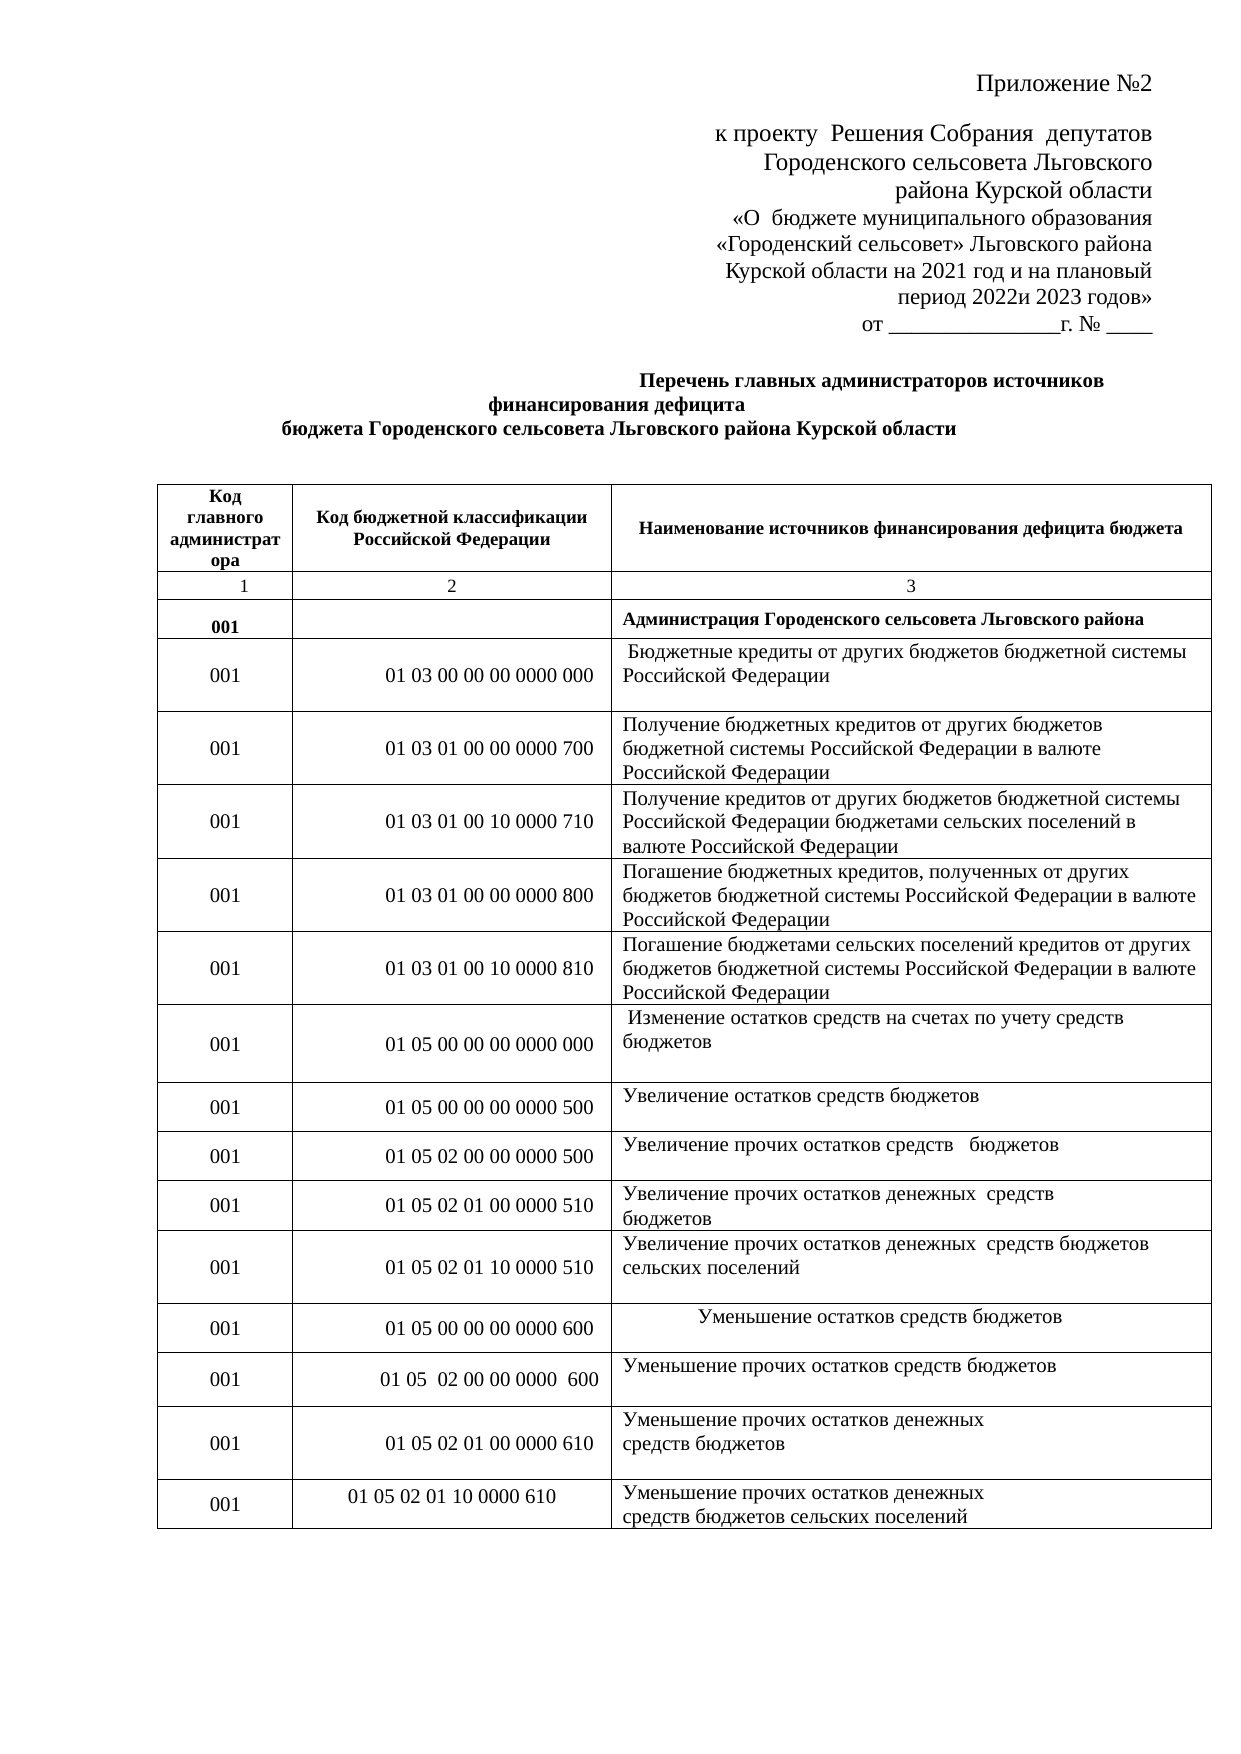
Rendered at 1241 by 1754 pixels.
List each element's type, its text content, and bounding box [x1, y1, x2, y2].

table_cell Погашение бюджетами сельских поселений кредитов от других бюджетов бюджетной системы Российской Федерации в валюте Российской Федерации [612, 932, 1211, 1004]
table_cell 001 [158, 639, 292, 711]
table_header Код главного администратора [158, 485, 292, 571]
table_header Наименование источников финансирования дефицита бюджета [612, 485, 1211, 571]
table_cell Бюджетные кредиты от других бюджетов бюджетной системы Российской Федерации [612, 639, 1211, 711]
table_cell Уменьшение прочих остатков денежных средств бюджетов сельских поселений [612, 1480, 1211, 1528]
table_cell Увеличение прочих остатков денежных средств бюджетов сельских поселений [612, 1231, 1211, 1303]
table_cell Уменьшение остатков средств бюджетов [612, 1304, 1211, 1352]
table_cell 001 [158, 1132, 292, 1180]
table_cell «О бюджете муниципального образования «Городенский сельсовет» Льговского района Курской области на 2021 год и на плановый период 2022и 2023 годов» от _______________г. № ____ [650, 204, 1164, 362]
table_cell 001 [158, 1407, 292, 1479]
table_cell Администрация Городенского сельсовета Льговского района [612, 600, 1211, 638]
table_cell 01 05 02 01 00 0000 510 [293, 1181, 611, 1229]
table_cell 001 [158, 1181, 292, 1229]
table_cell 3 [612, 572, 1211, 599]
table_cell Увеличение прочих остатков денежных средств бюджетов [612, 1181, 1211, 1229]
table_cell 01 05 00 00 00 0000 500 [293, 1083, 611, 1131]
table_cell 01 05 02 01 10 0000 610 [293, 1480, 611, 1528]
table_cell 01 05 02 00 00 0000 600 [293, 1353, 611, 1406]
table_cell 01 05 00 00 00 0000 600 [293, 1304, 611, 1352]
table_cell 01 03 01 00 10 0000 810 [293, 932, 611, 1004]
table_cell 001 [158, 859, 292, 931]
table_cell 01 03 01 00 10 0000 710 [293, 785, 611, 858]
table_cell 01 03 01 00 00 0000 700 [293, 712, 611, 784]
table_cell Получение бюджетных кредитов от других бюджетов бюджетной системы Российской Федерации в валюте Российской Федерации [612, 712, 1211, 784]
table_cell Получение кредитов от других бюджетов бюджетной системы Российской Федерации бюджетами сельских поселений в валюте Российской Федерации [612, 785, 1211, 858]
table_cell 001 [158, 1304, 292, 1352]
table_cell 01 05 00 00 00 0000 000 [293, 1005, 611, 1082]
table_cell Уменьшение прочих остатков денежных средств бюджетов [612, 1407, 1211, 1479]
table_cell 2 [293, 572, 611, 599]
table_cell 001 [158, 1231, 292, 1303]
table_cell 01 05 02 01 10 0000 510 [293, 1231, 611, 1303]
table_cell 001 [158, 1005, 292, 1082]
table_cell 01 03 01 00 00 0000 800 [293, 859, 611, 931]
table_cell 001 [158, 785, 292, 858]
table_header Приложение №2 [650, 68, 1164, 118]
table_cell 001 [158, 1480, 292, 1528]
table_cell Изменение остатков средств на счетах по учету средств бюджетов [612, 1005, 1211, 1082]
text бюджета Городенского сельсовета Льговского района Курской области [71, 416, 1162, 440]
table_header Код бюджетной классификации Российской Федерации [293, 485, 611, 571]
table_cell 01 03 00 00 00 0000 000 [293, 639, 611, 711]
table_cell 01 05 02 00 00 0000 500 [293, 1132, 611, 1180]
table_cell 1 [158, 572, 292, 599]
table_cell Уменьшение прочих остатков средств бюджетов [612, 1353, 1211, 1406]
table_cell Увеличение остатков средств бюджетов [612, 1083, 1211, 1131]
table_cell 001 [158, 932, 292, 1004]
table_cell [293, 600, 611, 638]
table_cell 001 [158, 1083, 292, 1131]
table_cell Погашение бюджетных кредитов, полученных от других бюджетов бюджетной системы Российской Федерации в валюте Российской Федерации [612, 859, 1211, 931]
table_cell к проекту Решения Собрания депутатов Городенского сельсовета Льговского района Курской области [650, 118, 1164, 204]
table_cell 001 [158, 1353, 292, 1406]
table_cell 01 05 02 01 00 0000 610 [293, 1407, 611, 1479]
table_cell Увеличение прочих остатков средств бюджетов [612, 1132, 1211, 1180]
table_cell 001 [158, 600, 292, 638]
text Перечень главных администраторов источников финансирования дефицита [71, 368, 1162, 416]
table_cell 001 [158, 712, 292, 784]
